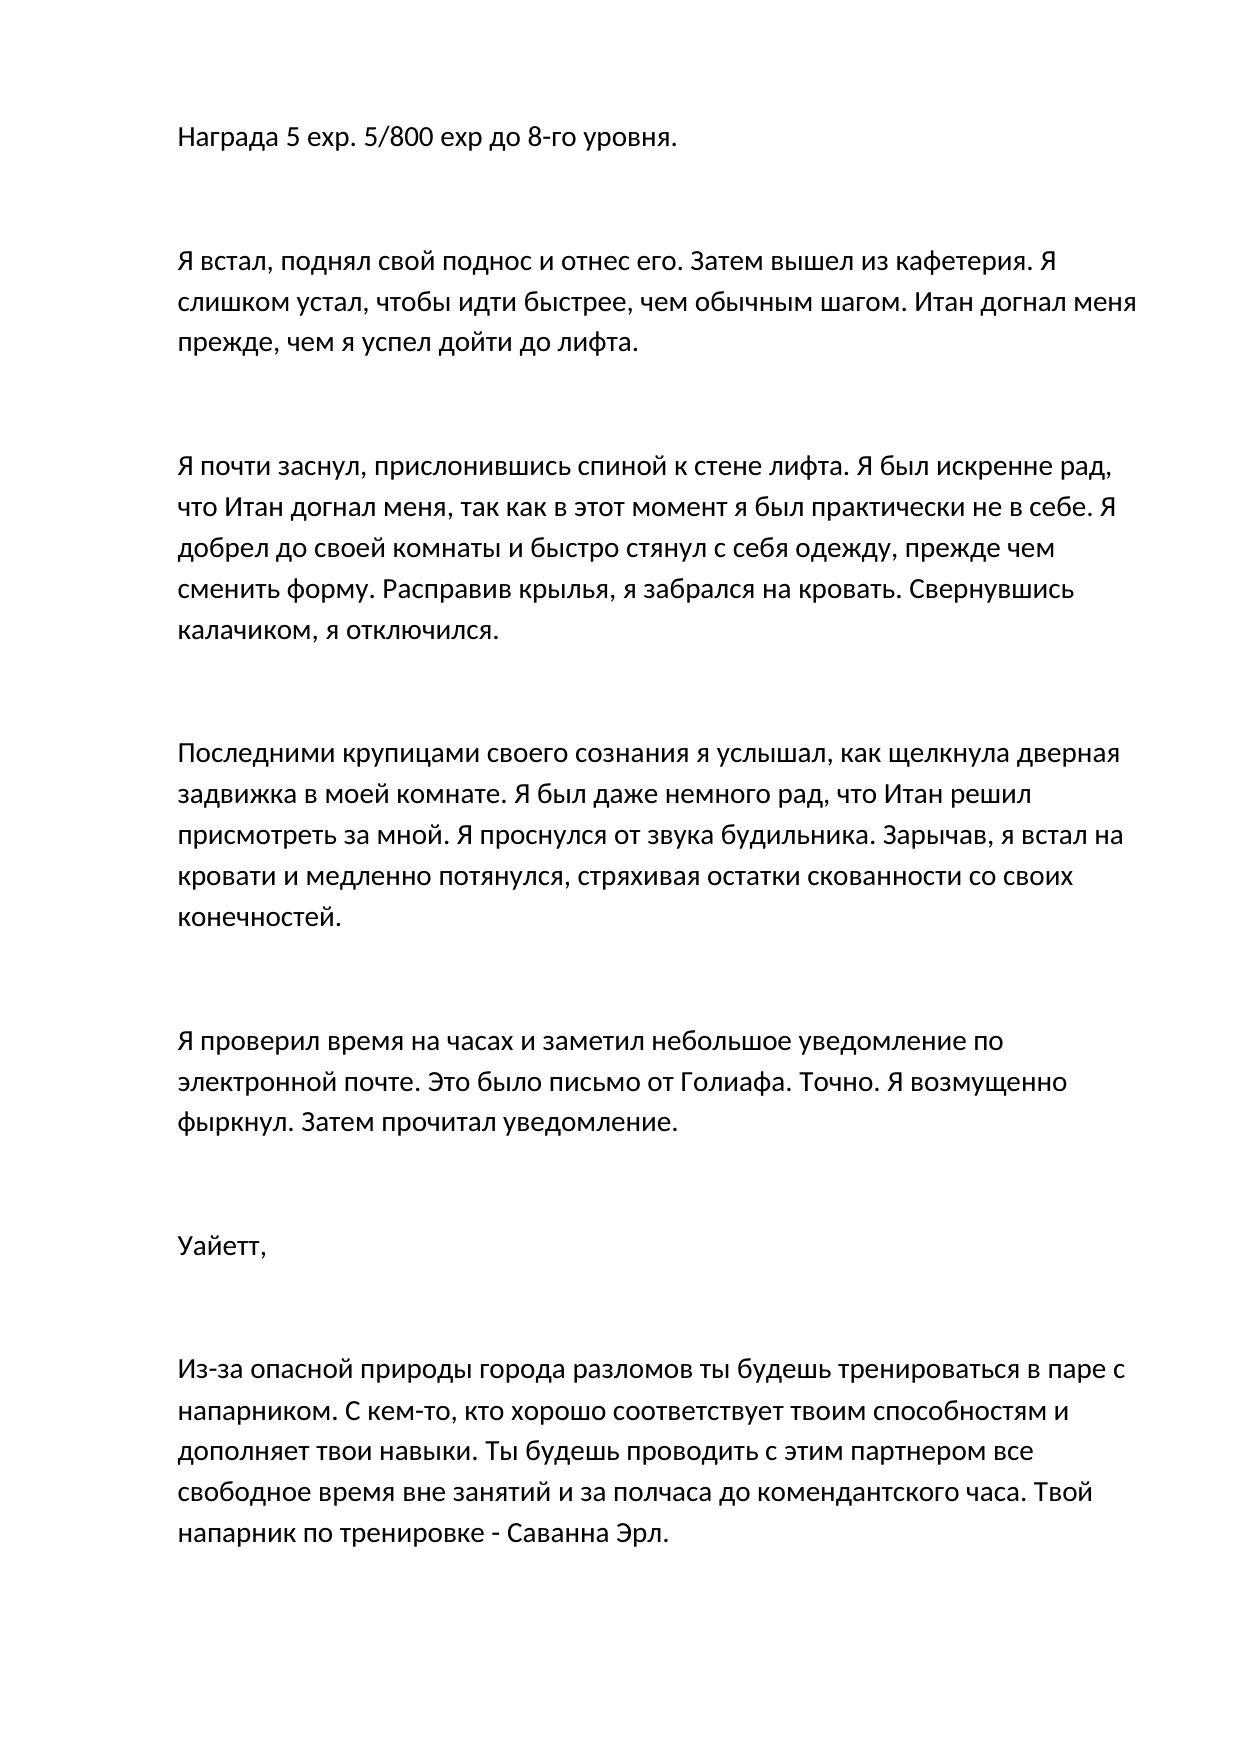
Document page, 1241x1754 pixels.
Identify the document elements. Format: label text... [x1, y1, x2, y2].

text Из-за опасной природы города разломов ты будешь тренироваться в паре с напарником. С кем-то, кто хорошо соответствует твоим способностям и дополняет твои навыки. Ты будешь проводить с этим партнером все свободное время вне занятий и за полчаса до комендантского часа. Твой напарник по тренировке - Саванна Эрл. [177, 1351, 1152, 1550]
text Я проверил время на часах и заметил небольшое уведомление по электронной почте. Это было письмо от Голиафа. Точно. Я возмущенно фыркнул. Затем прочитал уведомление. [177, 1022, 1152, 1139]
text Последними крупицами своего сознания я услышал, как щелкнула дверная задвижка в моей комнате. Я был даже немного рад, что Итан решил присмотреть за мной. Я проснулся от звука будильника. Зарычав, я встал на кровати и медленно потянулся, стряхивая остатки скованности со своих конечностей. [177, 734, 1152, 934]
text Я почти заснул, прислонившись спиной к стене лифта. Я был искренне рад, что Итан догнал меня, так как в этот момент я был практически не в себе. Я добрел до своей комнаты и быстро стянул с себя одежду, прежде чем сменить форму. Расправив крылья, я забрался на кровать. Свернувшись калачиком, я отключился. [177, 447, 1152, 646]
text Я встал, поднял свой поднос и отнес его. Затем вышел из кафетерия. Я слишком устал, чтобы идти быстрее, чем обычным шагом. Итан догнал меня прежде, чем я успел дойти до лифта. [177, 242, 1152, 359]
text Уайетт, [177, 1227, 1152, 1263]
text Награда 5 exp. 5/800 exp до 8-го уровня. [177, 118, 1152, 154]
